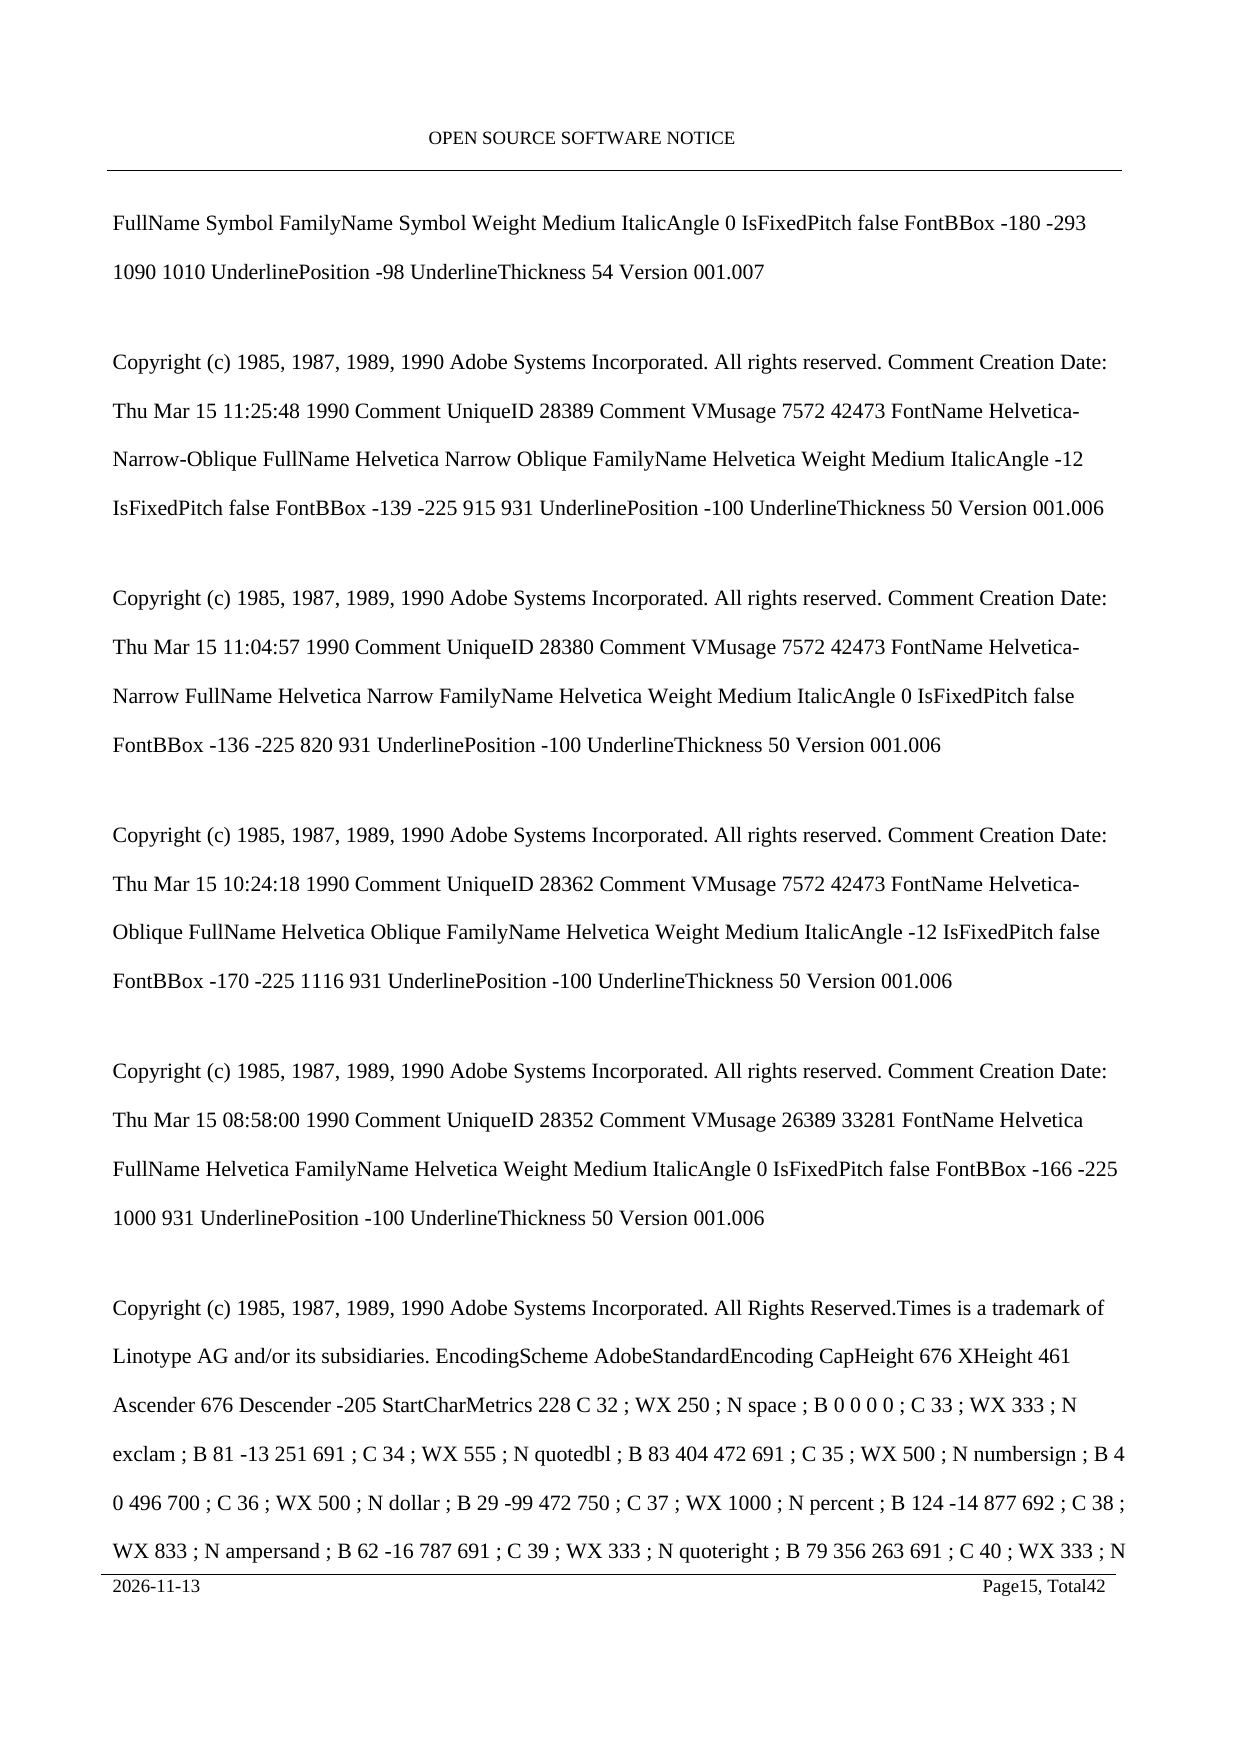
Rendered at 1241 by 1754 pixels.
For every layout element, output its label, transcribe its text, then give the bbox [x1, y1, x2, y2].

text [112, 1291, 1128, 1567]
text Copyright (c) 1985, 1987, 1989, 1990 Adobe Systems Incorporated. All rights reserved. Comment Creation Date: Thu Mar 15 08:58:00 1990 Comment UniqueID 28352 Comment VMusage 26389 33281 FontName Helvetica FullName Helvetica FamilyName Helvetica Weight Medium ItalicAngle 0 IsFixedPitch false FontBBox -166 -225 1000 931 UnderlinePosition -100 UnderlineThickness 50 Version 001.006 [112, 1055, 1128, 1233]
text Copyright (c) 1985, 1987, 1989, 1990 Adobe Systems Incorporated. All rights reserved. Comment Creation Date: Thu Mar 15 11:04:57 1990 Comment UniqueID 28380 Comment VMusage 7572 42473 FontName Helvetica-Narrow FullName Helvetica Narrow FamilyName Helvetica Weight Medium ItalicAngle 0 IsFixedPitch false FontBBox -136 -225 820 931 UnderlinePosition -100 UnderlineThickness 50 Version 001.006 [112, 582, 1128, 761]
text Copyright (c) 1985, 1987, 1989, 1990 Adobe Systems Incorporated. All rights reserved. Comment Creation Date: Thu Mar 15 11:25:48 1990 Comment UniqueID 28389 Comment VMusage 7572 42473 FontName Helvetica-Narrow-Oblique FullName Helvetica Narrow Oblique FamilyName Helvetica Weight Medium ItalicAngle -12 IsFixedPitch false FontBBox -139 -225 915 931 UnderlinePosition -100 UnderlineThickness 50 Version 001.006 [112, 345, 1128, 524]
text Copyright (c) 1985, 1987, 1989, 1990 Adobe Systems Incorporated. All rights reserved. Comment Creation Date: Thu Mar 15 10:24:18 1990 Comment UniqueID 28362 Comment VMusage 7572 42473 FontName Helvetica-Oblique FullName Helvetica Oblique FamilyName Helvetica Weight Medium ItalicAngle -12 IsFixedPitch false FontBBox -170 -225 1116 931 UnderlinePosition -100 UnderlineThickness 50 Version 001.006 [112, 818, 1128, 997]
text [112, 206, 1128, 288]
